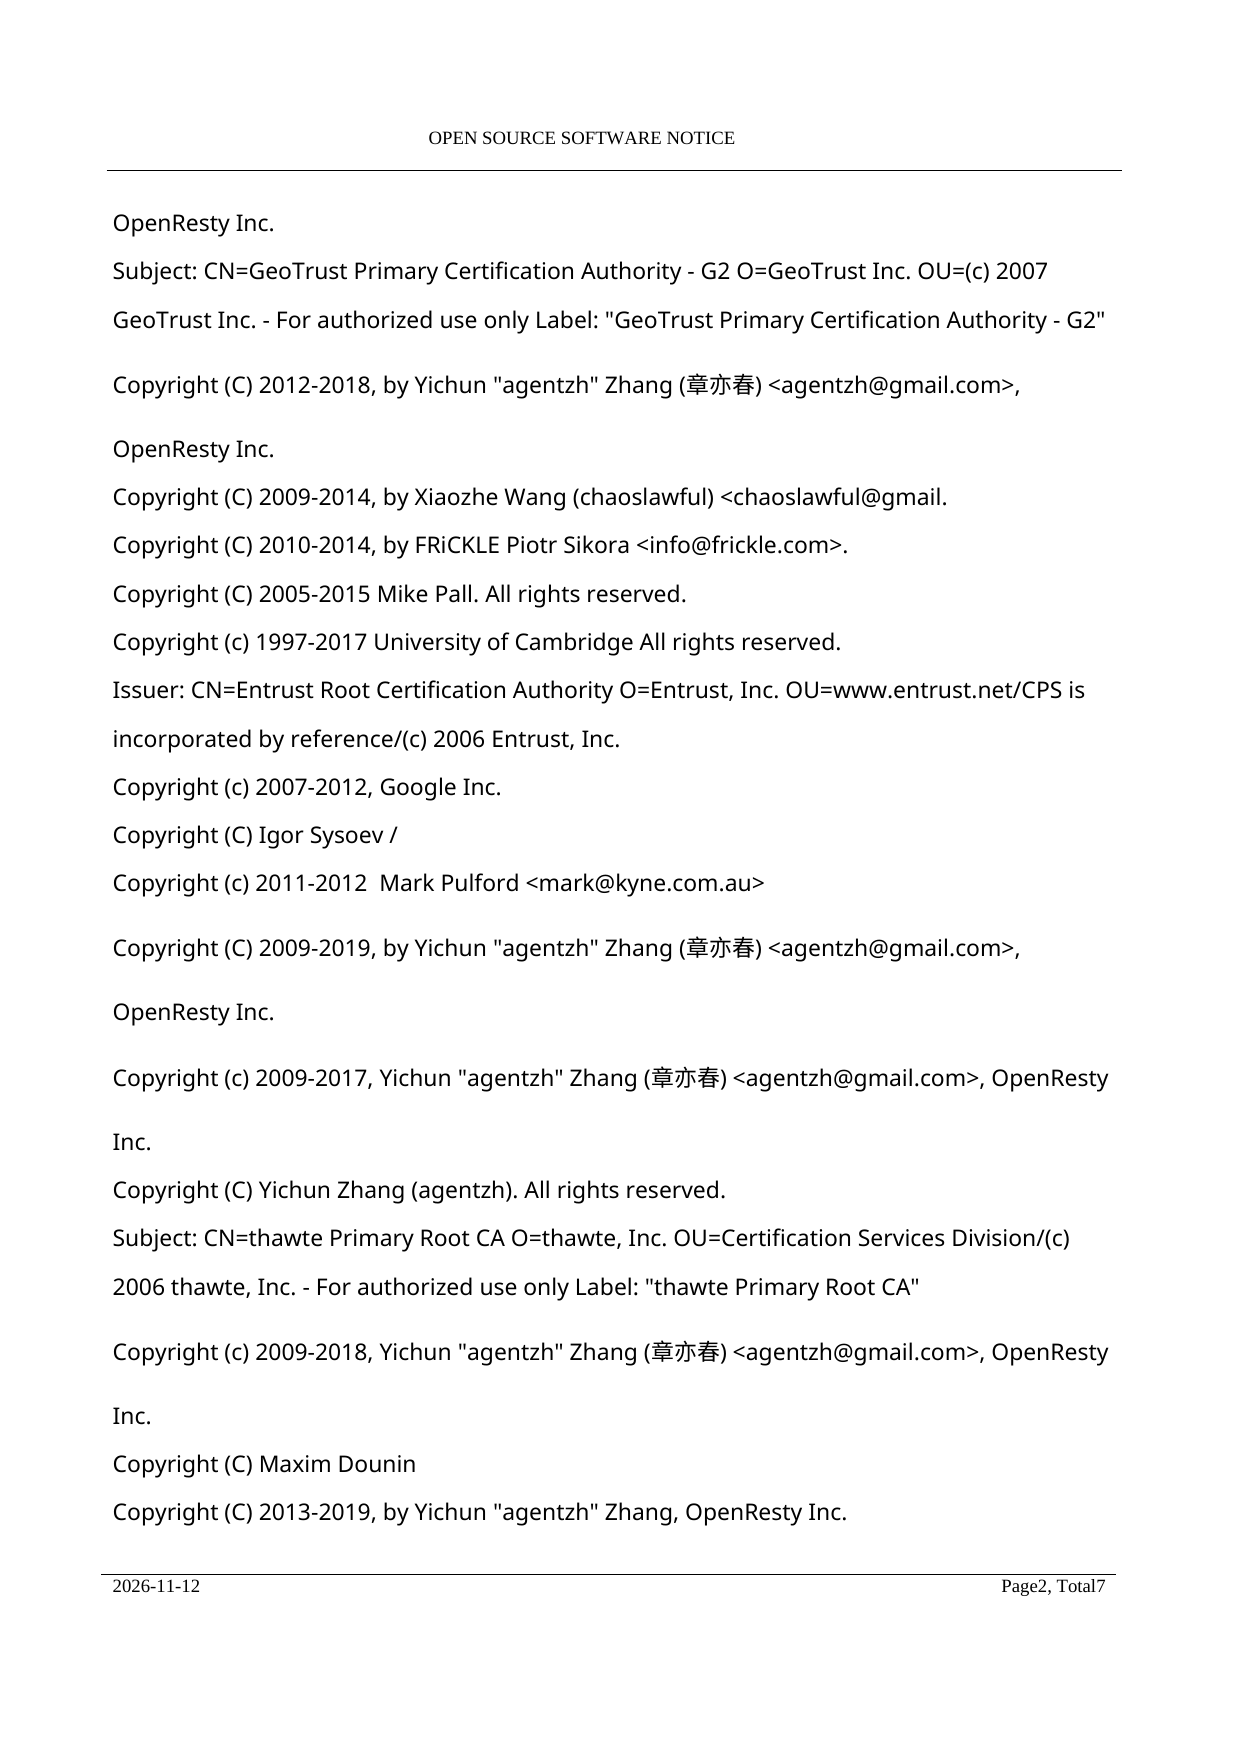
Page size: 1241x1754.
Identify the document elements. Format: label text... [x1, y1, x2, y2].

text Copyright (c) 2009-2017, Yichun "agentzh" Zhang (章亦春) <agentzh@gmail.com>, OpenResty Inc. [112, 1044, 1128, 1158]
text Copyright (C) Igor Sysoev / [112, 818, 1128, 851]
text Copyright (c) 1997-2017 University of Cambridge All rights reserved. [112, 625, 1128, 658]
text Copyright (C) 2013-2019, by Yichun "agentzh" Zhang, OpenResty Inc. [112, 1496, 1128, 1528]
text Subject: CN=thawte Primary Root CA O=thawte, Inc. OU=Certification Services Division/(c) 2006 thawte, Inc. - For authorized use only Label: "thawte Primary Root CA" [112, 1221, 1128, 1303]
text Copyright (C) 2010-2014, by FRiCKLE Piotr Sikora <info@frickle.com>. [112, 529, 1128, 561]
text Copyright (C) Yichun Zhang (agentzh). All rights reserved. [112, 1173, 1128, 1206]
text Copyright (C) Maxim Dounin [112, 1448, 1128, 1480]
text Copyright (C) 2009-2014, by Xiaozhe Wang (chaoslawful) <chaoslawful@gmail. [112, 481, 1128, 513]
text Copyright (c) 2009-2018, Yichun "agentzh" Zhang (章亦春) <agentzh@gmail.com>, OpenResty Inc. [112, 1318, 1128, 1432]
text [112, 206, 1128, 239]
text Copyright (C) 2005-2015 Mike Pall. All rights reserved. [112, 577, 1128, 609]
text Copyright (C) 2012-2018, by Yichun "agentzh" Zhang (章亦春) <agentzh@gmail.com>, OpenResty Inc. [112, 351, 1128, 465]
text Copyright (c) 2007-2012, Google Inc. [112, 770, 1128, 803]
text Copyright (c) 2011-2012 Mark Pulford <mark@kyne.com.au> [112, 866, 1128, 899]
text Issuer: CN=Entrust Root Certification Authority O=Entrust, Inc. OU=www.entrust.net/CPS is incorporated by reference/(c) 2006 Entrust, Inc. [112, 673, 1128, 754]
text Copyright (C) 2009-2019, by Yichun "agentzh" Zhang (章亦春) <agentzh@gmail.com>, OpenResty Inc. [112, 914, 1128, 1028]
text Subject: CN=GeoTrust Primary Certification Authority - G2 O=GeoTrust Inc. OU=(c) 2007 GeoTrust Inc. - For authorized use only Label: "GeoTrust Primary Certification Authority - G2" [112, 254, 1128, 336]
